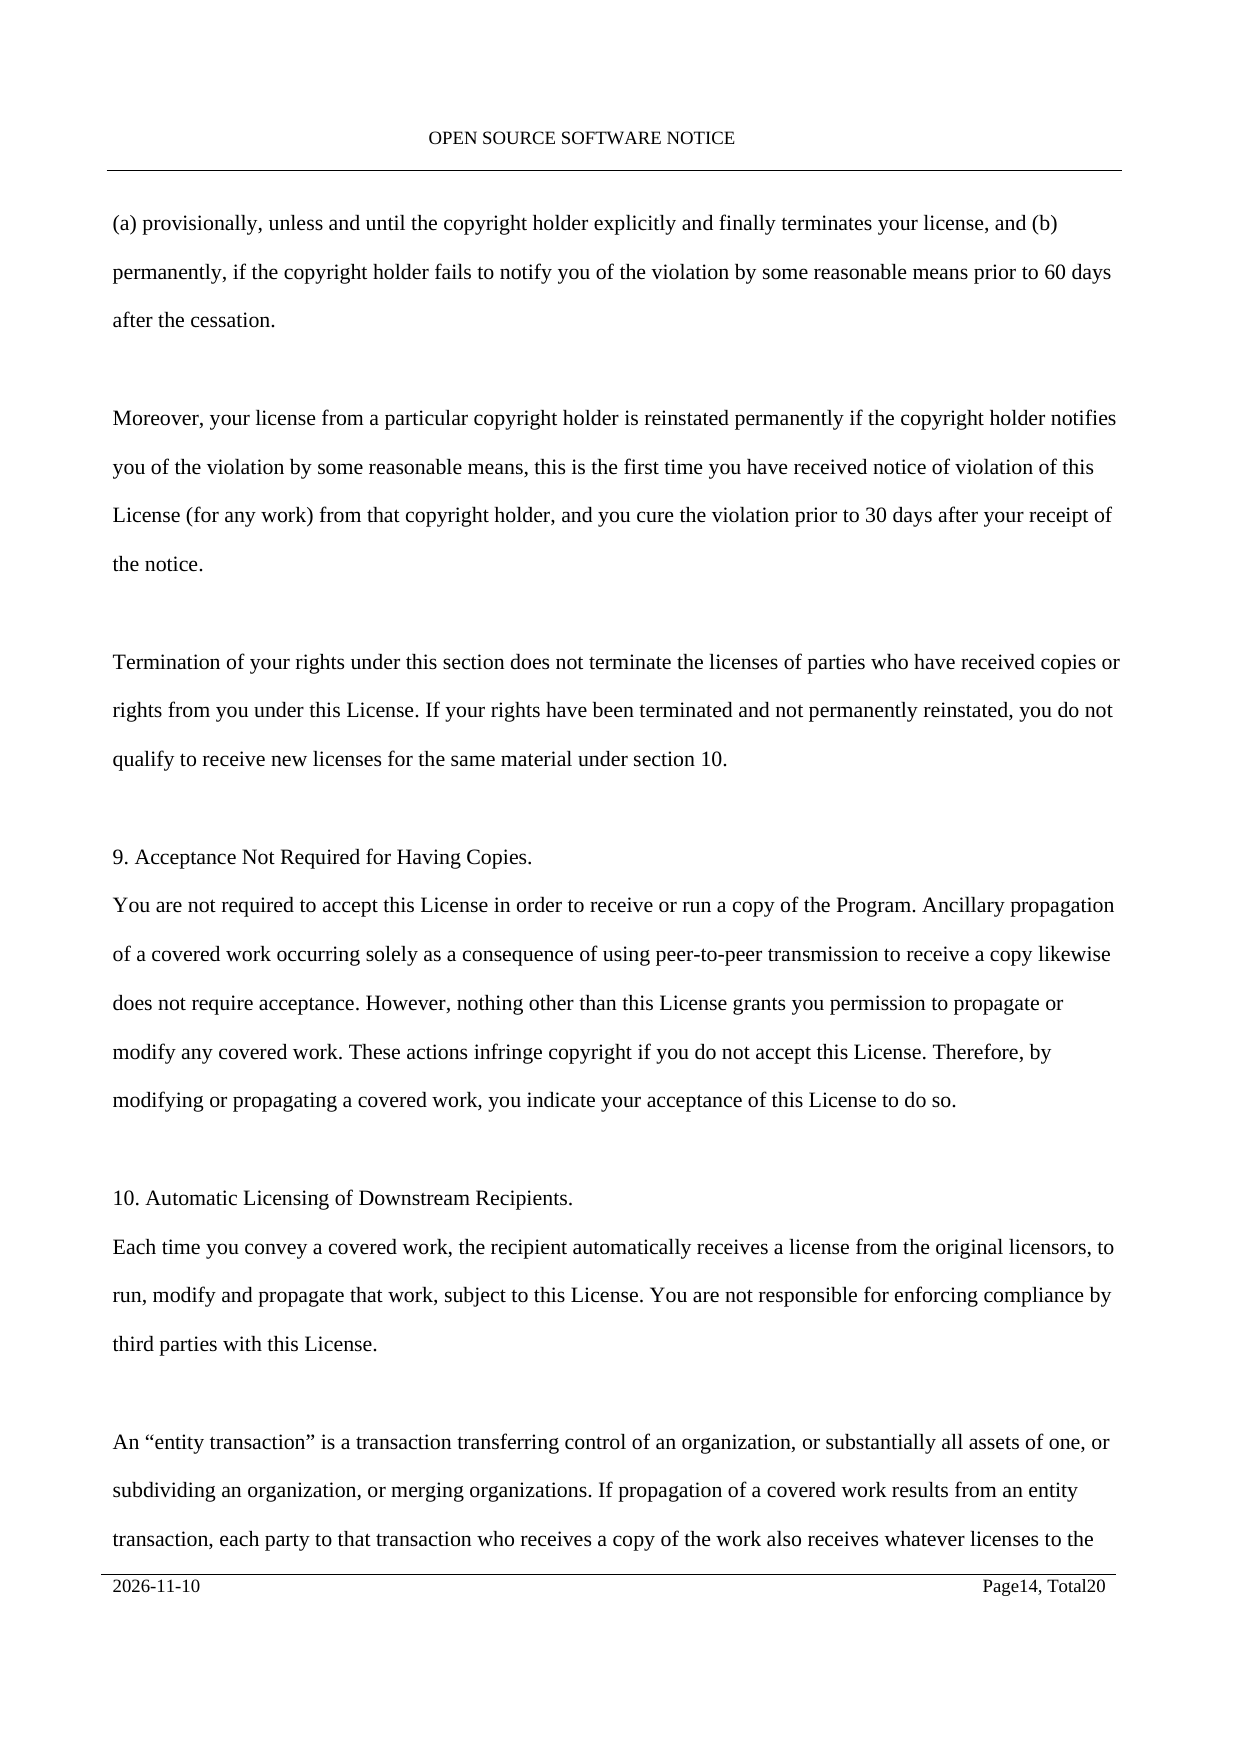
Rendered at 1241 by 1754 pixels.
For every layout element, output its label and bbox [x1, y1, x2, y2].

text [112, 206, 1128, 1555]
